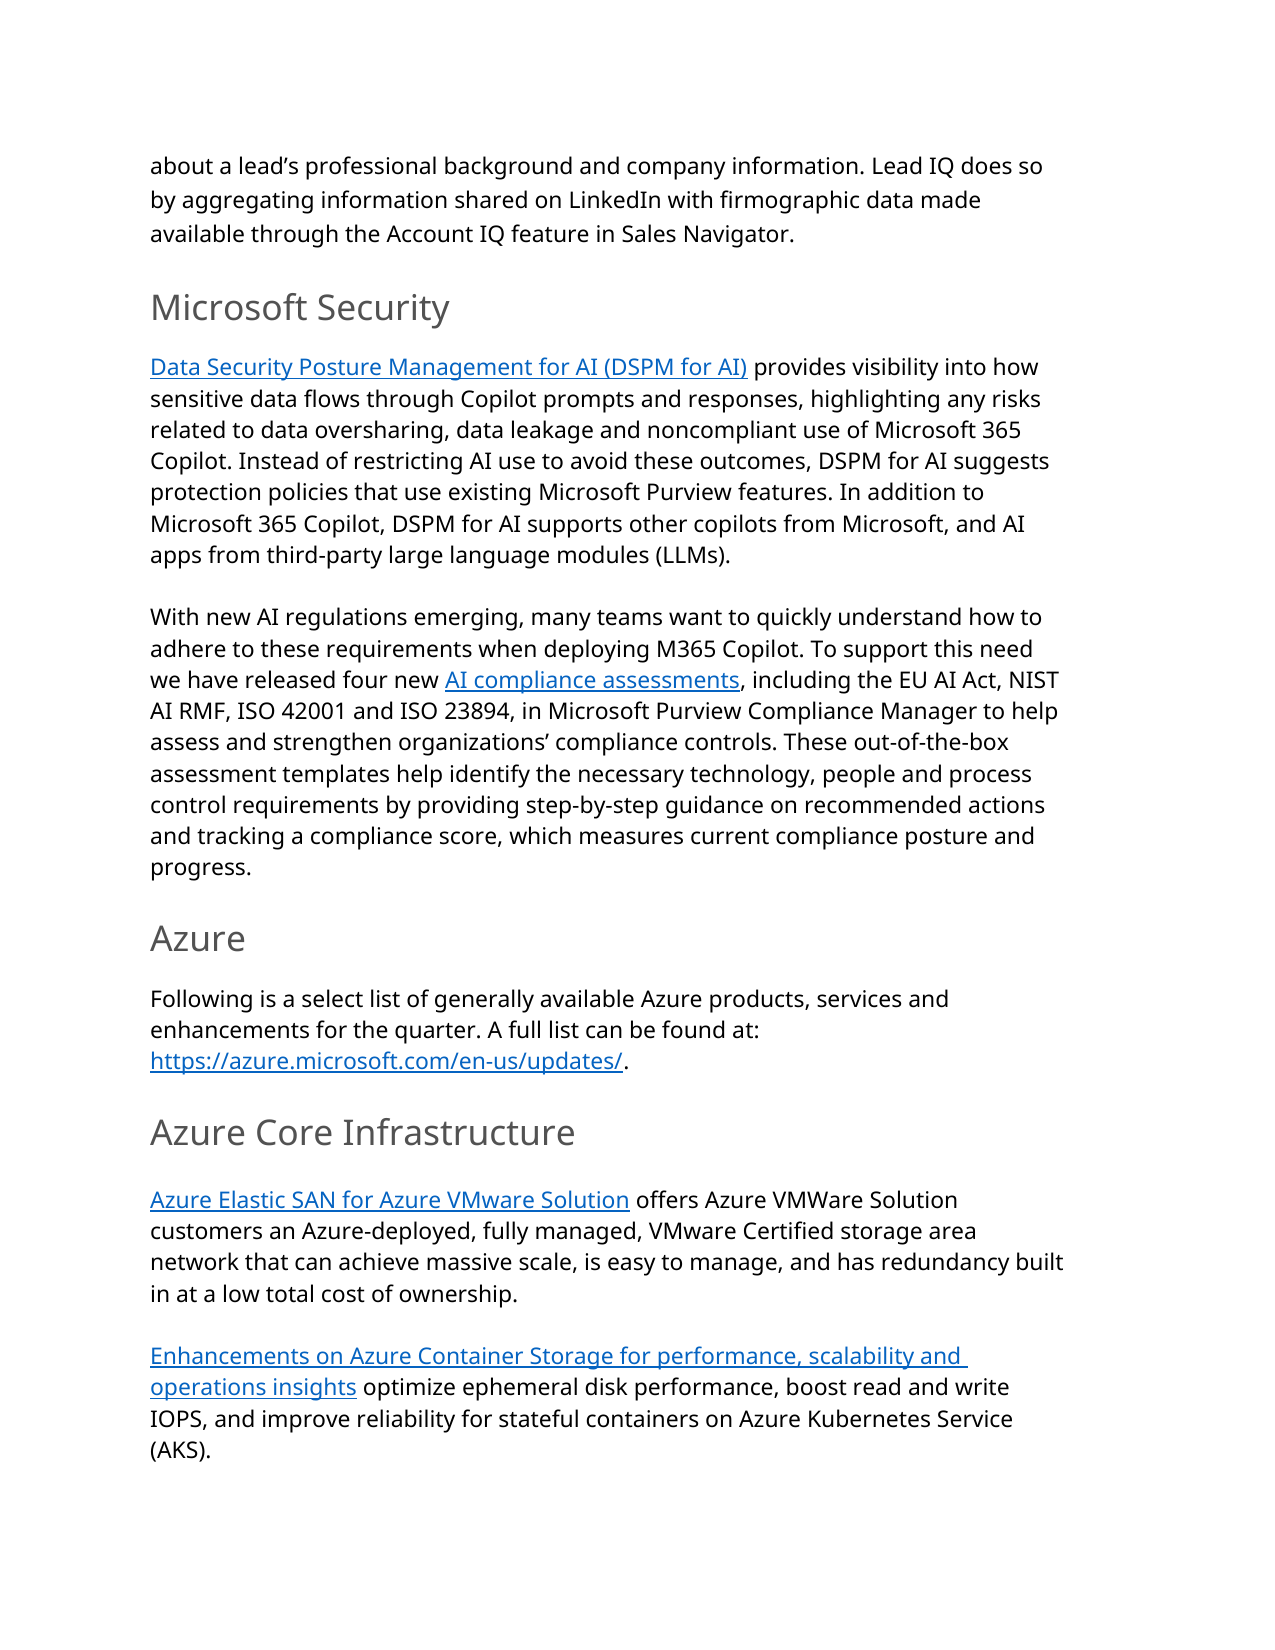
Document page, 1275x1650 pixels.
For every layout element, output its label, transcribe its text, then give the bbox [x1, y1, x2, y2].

text Following is a select list of generally available Azure products, services and enhancements for the quarter. A full list can be found at: https://azure.microsoft.com/en-us/updates/. [150, 982, 1069, 1076]
text Azure Elastic SAN for Azure VMware Solution offers Azure VMWare Solution customers an Azure-deployed, fully managed, VMware Certified storage area network that can achieve massive scale, is easy to manage, and has redundancy built in at a low total cost of ownership. [150, 1184, 1069, 1309]
text Data Security Posture Management for AI (DSPM for AI) provides visibility into how sensitive data flows through Copilot prompts and responses, highlighting any risks related to data oversharing, data leakage and noncompliant use of Microsoft 365 Copilot. Instead of restricting AI use to avoid these outcomes, DSPM for AI suggests protection policies that use existing Microsoft Purview features. In addition to Microsoft 365 Copilot, DSPM for AI supports other copilots from Microsoft, and AI apps from third-party large language modules (LLMs). [150, 351, 1069, 570]
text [150, 150, 1069, 249]
text Azure Core Infrastructure [150, 1107, 1069, 1156]
text Azure [150, 914, 1069, 962]
text Enhancements on Azure Container Storage for performance, scalability and operations insights optimize ephemeral disk performance, boost read and write IOPS, and improve reliability for stateful containers on Azure Kubernetes Service (AKS). [150, 1340, 1069, 1465]
text With new AI regulations emerging, many teams want to quickly understand how to adhere to these requirements when deploying M365 Copilot. To support this need we have released four new AI compliance assessments, including the EU AI Act, NIST AI RMF, ISO 42001 and ISO 23894, in Microsoft Purview Compliance Manager to help assess and strengthen organizations’ compliance controls. These out-of-the-box assessment templates help identify the necessary technology, people and process control requirements by providing step-by-step guidance on recommended actions and tracking a compliance score, which measures current compliance posture and progress. [150, 601, 1069, 882]
text Microsoft Security [150, 282, 1069, 331]
